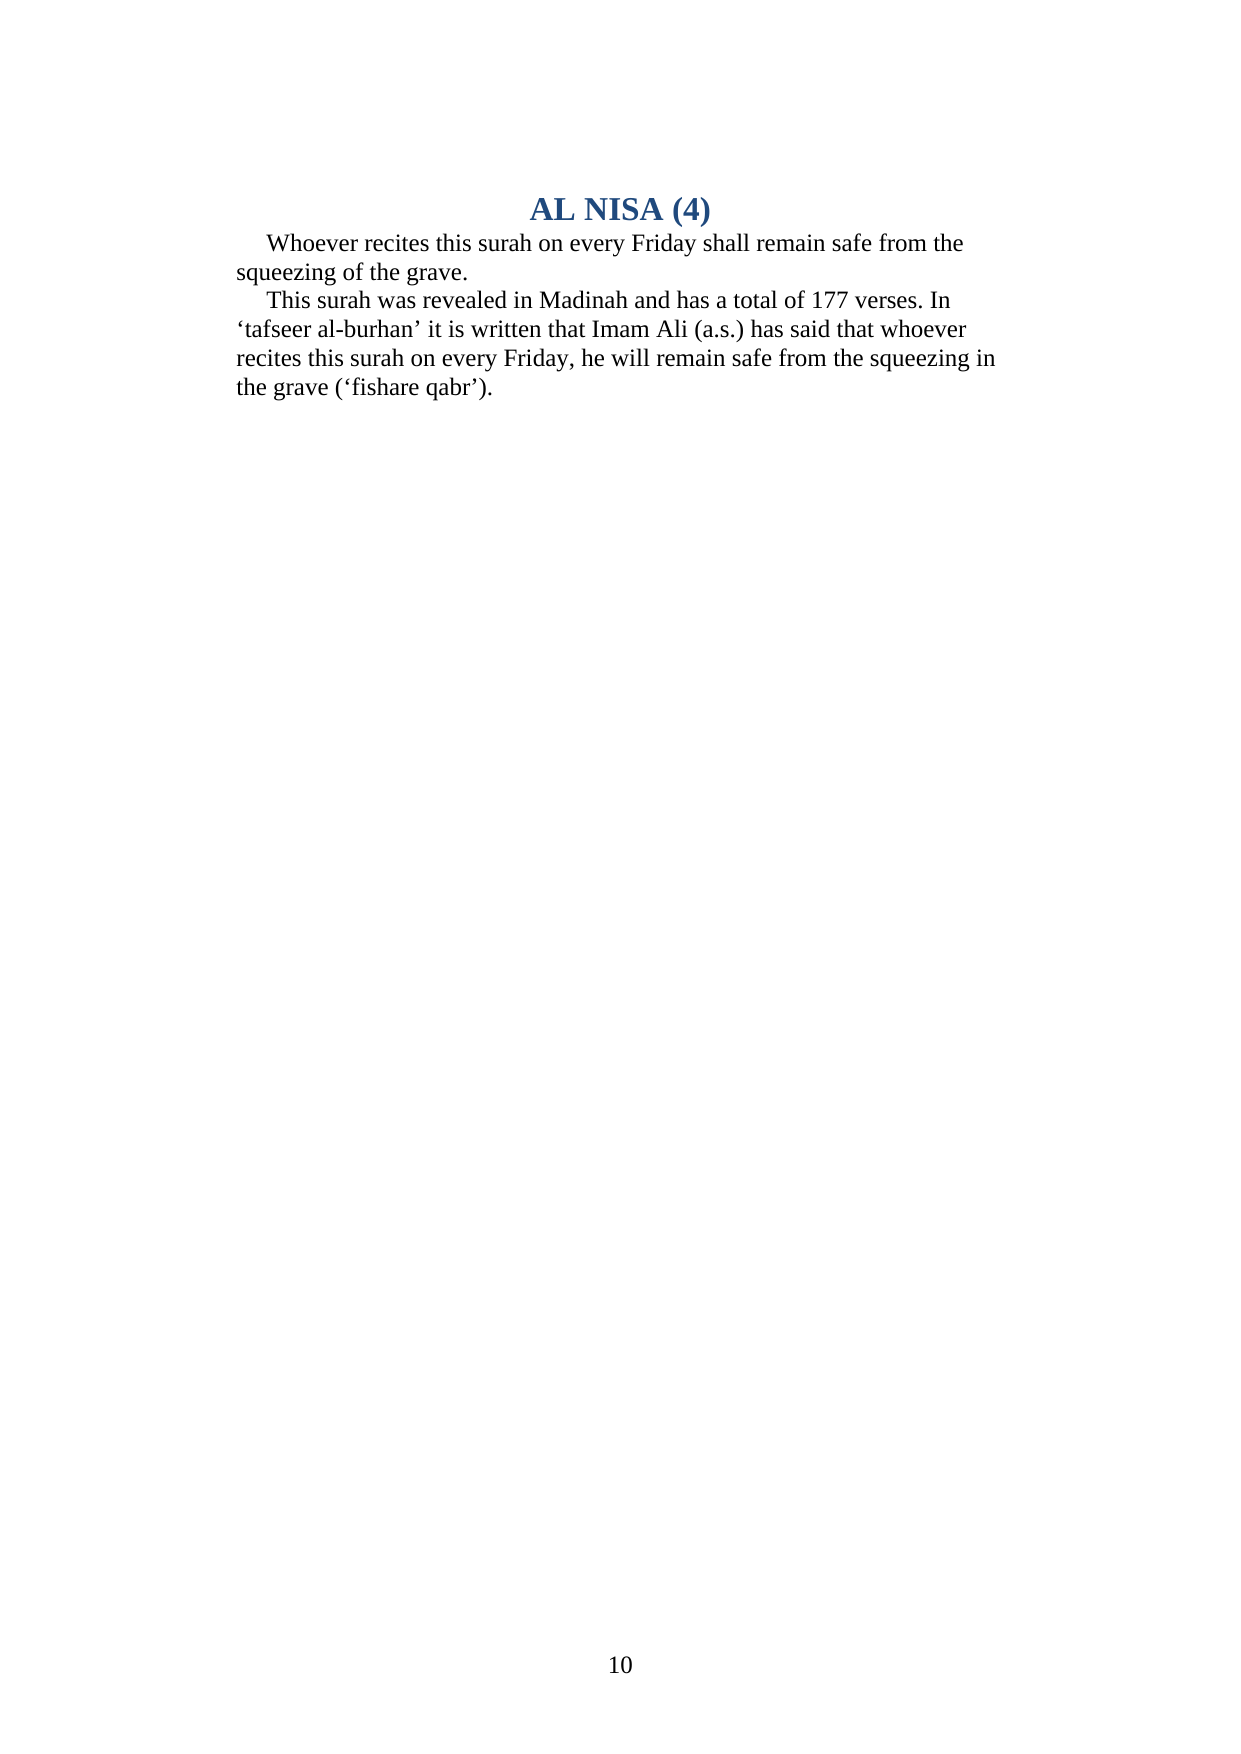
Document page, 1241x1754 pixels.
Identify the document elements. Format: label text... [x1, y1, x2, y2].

text This surah was revealed in Madinah and has a total of 177 verses. In ‘tafseer al-burhan’ it is written that Imam Ali (a.s.) has said that whoever recites this surah on every Friday, he will remain safe from the squeezing in the grave (‘fishare qabr’). [236, 286, 1004, 401]
subtitle AL NISA (4) [236, 190, 1004, 228]
text Whoever recites this surah on every Friday shall remain safe from the squeezing of the grave. [236, 228, 1004, 286]
